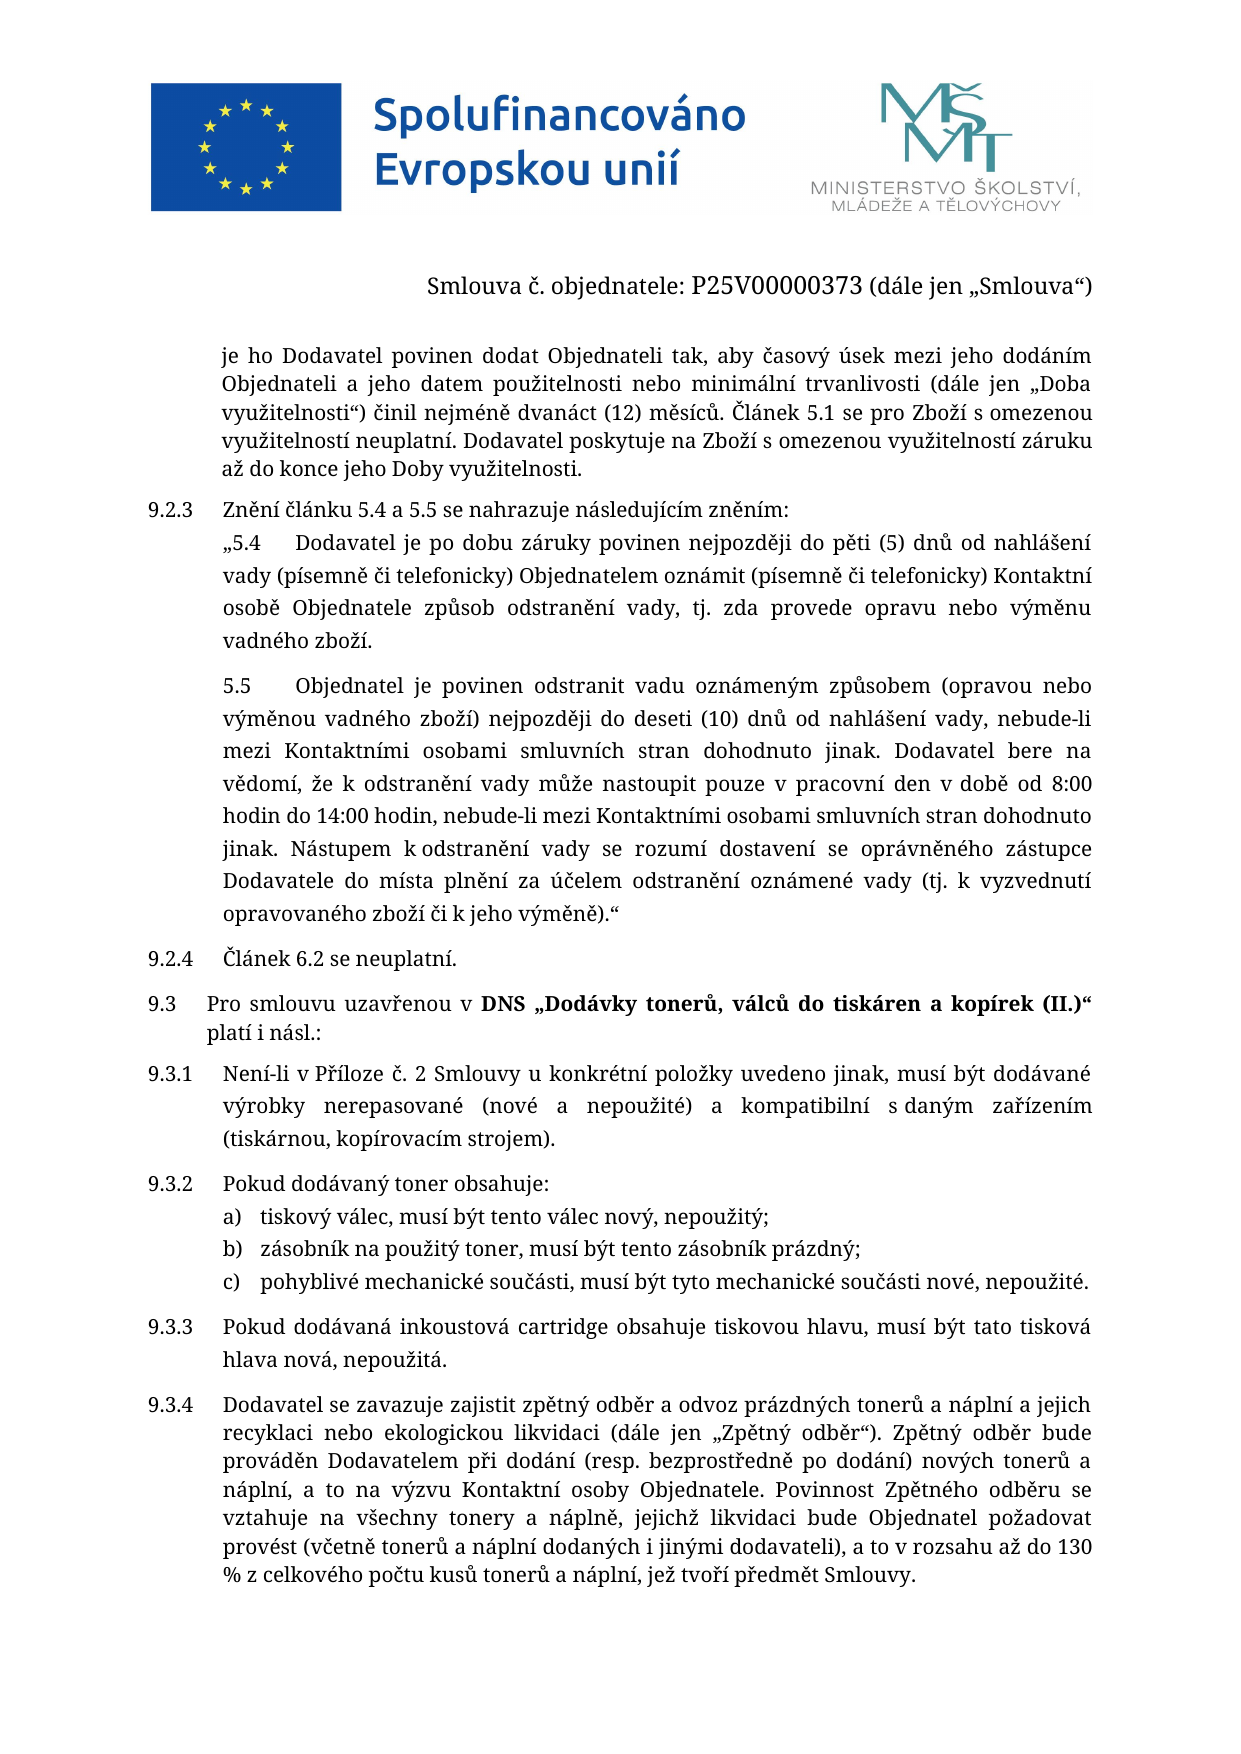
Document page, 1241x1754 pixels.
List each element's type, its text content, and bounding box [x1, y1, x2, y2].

list tiskový válec, musí být tento válec nový, nepoužitý; [223, 1202, 1093, 1230]
list Znění článku 5.4 a 5.5 se nahrazuje následujícím zněním: [148, 496, 1093, 524]
list 5.5 Objednatel je povinen odstranit vadu oznámeným způsobem (opravou nebo výměnou vadného zboží) nejpozději do deseti (10) dnů od nahlášení vady, nebude-li mezi Kontaktními osobami smluvních stran dohodnuto jinak. Dodavatel bere na vědomí, že k odstranění vady může nastoupit pouze v pracovní den v době od 8:00 hodin do 14:00 hodin, nebude-li mezi Kontaktními osobami smluvních stran dohodnuto jinak. Nástupem k odstranění vady se rozumí dostavení se oprávněného zástupce Dodavatele do místa plnění za účelem odstranění oznámené vady (tj. k vyzvednutí opravovaného zboží či k jeho výměně).“ [223, 671, 1093, 928]
list zásobník na použitý toner, musí být tento zásobník prázdný; [223, 1234, 1093, 1263]
list pohyblivé mechanické součásti, musí být tyto mechanické součásti nové, nepoužité. [223, 1267, 1093, 1295]
list Pokud dodávaná inkoustová cartridge obsahuje tiskovou hlavu, musí být tato tisková hlava nová, nepoužitá. [148, 1312, 1093, 1373]
text je ho Dodavatel povinen dodat Objednateli tak, aby časový úsek mezi jeho dodáním Objednateli a jeho datem použitelnosti nebo minimální trvanlivosti (dále jen „Doba využitelnosti“) činil nejméně dvanáct (12) měsíců. Článek 5.1 se pro Zboží s omezenou využitelností neuplatní. Dodavatel poskytuje na Zboží s omezenou využitelností záruku až do konce jeho Doby využitelnosti. [221, 341, 1093, 483]
list Není-li v Příloze č. 2 Smlouvy u konkrétní položky uvedeno jinak, musí být dodávané výrobky nerepasované (nové a nepoužité) a kompatibilní s daným zařízením (tiskárnou, kopírovacím strojem). [148, 1059, 1093, 1152]
list Pokud dodávaný toner obsahuje: [148, 1169, 1093, 1198]
list Článek 6.2 se neuplatní. [148, 944, 1093, 973]
picture [147, 80, 1093, 215]
list Pro smlouvu uzavřenou v DNS „Dodávky tonerů, válců do tiskáren a kopírek (II.)“ platí i násl.: [148, 989, 1093, 1046]
list „5.4 Dodavatel je po dobu záruky povinen nejpozději do pěti (5) dnů od nahlášení vady (písemně či telefonicky) Objednatelem oznámit (písemně či telefonicky) Kontaktní osobě Objednatele způsob odstranění vady, tj. zda provede opravu nebo výměnu vadného zboží. [223, 528, 1093, 654]
list Dodavatel se zavazuje zajistit zpětný odběr a odvoz prázdných tonerů a náplní a jejich recyklaci nebo ekologickou likvidaci (dále jen „Zpětný odběr“). Zpětný odběr bude prováděn Dodavatelem při dodání (resp. bezprostředně po dodání) nových tonerů a náplní, a to na výzvu Kontaktní osoby Objednatele. Povinnost Zpětného odběru se vztahuje na všechny tonery a náplně, jejichž likvidaci bude Objednatel požadovat provést (včetně tonerů a náplní dodaných i jinými dodavateli), a to v rozsahu až do 130 % z celkového počtu kusů tonerů a náplní, jež tvoří předmět Smlouvy. [148, 1390, 1093, 1589]
